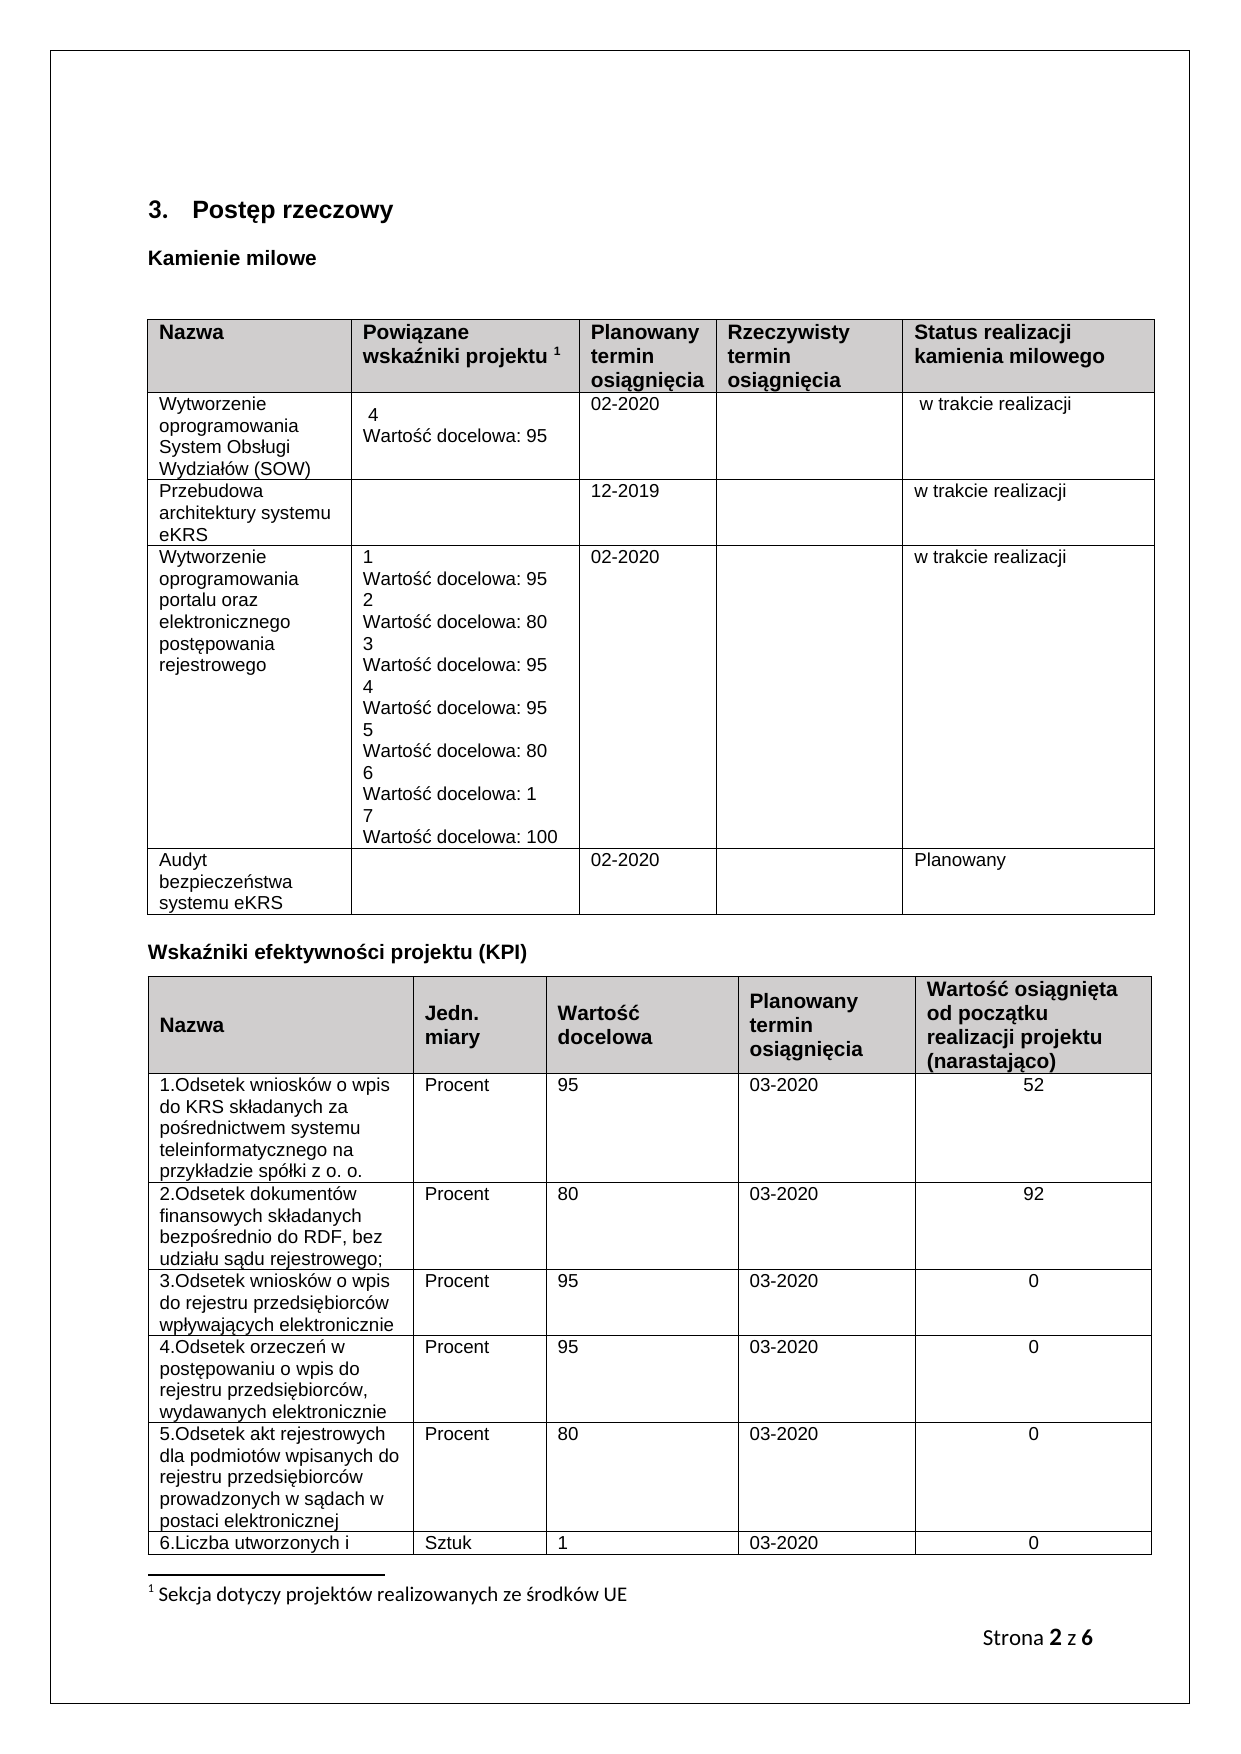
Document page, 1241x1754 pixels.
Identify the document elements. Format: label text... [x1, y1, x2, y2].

table_cell Procent [414, 1423, 546, 1531]
table_cell Wytworzenie oprogramowania System Obsługi Wydziałów (SOW) [148, 393, 351, 479]
table_header Nazwa [149, 977, 413, 1073]
table_cell 02-2020 [580, 849, 716, 914]
table_cell 80 [547, 1183, 738, 1269]
table_cell Audyt bezpieczeństwa systemu eKRS [148, 849, 351, 914]
table_cell w trakcie realizacji [903, 546, 1154, 848]
table_cell [352, 849, 579, 914]
table_header Planowany termin osiągnięcia [580, 320, 716, 392]
text Kamienie milowe [148, 246, 1093, 270]
table_cell [717, 546, 902, 848]
table_cell 0 [916, 1270, 1151, 1335]
table_cell [717, 393, 902, 479]
table_cell 92 [916, 1183, 1151, 1269]
table_cell 03-2020 [739, 1270, 915, 1335]
table_cell 52 [916, 1074, 1151, 1182]
table_cell Wytworzenie oprogramowania portalu oraz elektronicznego postępowania rejestrowego [148, 546, 351, 848]
table_cell 95 [547, 1336, 738, 1422]
table_header Jedn. miary [414, 977, 546, 1073]
table_cell 03-2020 [739, 1074, 915, 1182]
table_cell 03-2020 [739, 1532, 915, 1554]
table_cell Sztuk [414, 1532, 546, 1554]
table_header Wartość docelowa [547, 977, 738, 1073]
table_header Planowany termin osiągnięcia [739, 977, 915, 1073]
table_cell [717, 480, 902, 545]
table_cell 03-2020 [739, 1336, 915, 1422]
table_header Wartość osiągnięta od początku realizacji projektu (narastająco) [916, 977, 1151, 1073]
table_cell 12-2019 [580, 480, 716, 545]
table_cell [149, 1532, 413, 1554]
table_cell 3.Odsetek wniosków o wpis do rejestru przedsiębiorców wpływających elektronicznie [149, 1270, 413, 1335]
table_cell 95 [547, 1074, 738, 1182]
table_cell [352, 480, 579, 545]
table_cell w trakcie realizacji [903, 393, 1154, 479]
table_header Nazwa [148, 320, 351, 392]
table_cell Procent [414, 1270, 546, 1335]
text Wskaźniki efektywności projektu (KPI) [148, 940, 1093, 964]
table_cell [717, 849, 902, 914]
table_cell 03-2020 [739, 1183, 915, 1269]
table_cell 80 [547, 1423, 738, 1531]
table_header Powiązane wskaźniki projektu [352, 320, 579, 392]
table_cell 95 [547, 1270, 738, 1335]
table_cell Procent [414, 1074, 546, 1182]
table_cell 5.Odsetek akt rejestrowych dla podmiotów wpisanych do rejestru przedsiębiorców prowadzonych w sądach w postaci elektronicznej [149, 1423, 413, 1531]
table_cell Planowany [903, 849, 1154, 914]
table_cell 03-2020 [739, 1423, 915, 1531]
table_cell Procent [414, 1183, 546, 1269]
table_header Status realizacji kamienia milowego [903, 320, 1154, 392]
table_cell 0 [916, 1423, 1151, 1531]
table_cell Procent [414, 1336, 546, 1422]
table_cell 1.Odsetek wniosków o wpis do KRS składanych za pośrednictwem systemu teleinformatycznego na przykładzie spółki z o. o. [149, 1074, 413, 1182]
table_cell 1 Wartość docelowa: 95 2 Wartość docelowa: 80 3 Wartość docelowa: 95 4 Wartość docelowa: 95 5 Wartość docelowa: 80 6 Wartość docelowa: 1 7 Wartość docelowa: 100 [352, 546, 579, 848]
subtitle Postęp rzeczowy [148, 192, 1093, 225]
table_cell 0 [916, 1336, 1151, 1422]
table_cell Przebudowa architektury systemu eKRS [148, 480, 351, 545]
table_cell w trakcie realizacji [903, 480, 1154, 545]
table_cell 4 Wartość docelowa: 95 [352, 393, 579, 479]
table_cell 02-2020 [580, 393, 716, 479]
table_header Rzeczywisty termin osiągnięcia [717, 320, 902, 392]
table_cell 4.Odsetek orzeczeń w postępowaniu o wpis do rejestru przedsiębiorców, wydawanych elektronicznie [149, 1336, 413, 1422]
table_cell 0 [916, 1532, 1151, 1554]
table_cell 2.Odsetek dokumentów finansowych składanych bezpośrednio do RDF, bez udziału sądu rejestrowego; [149, 1183, 413, 1269]
table_cell 02-2020 [580, 546, 716, 848]
table_cell 1 [547, 1532, 738, 1554]
